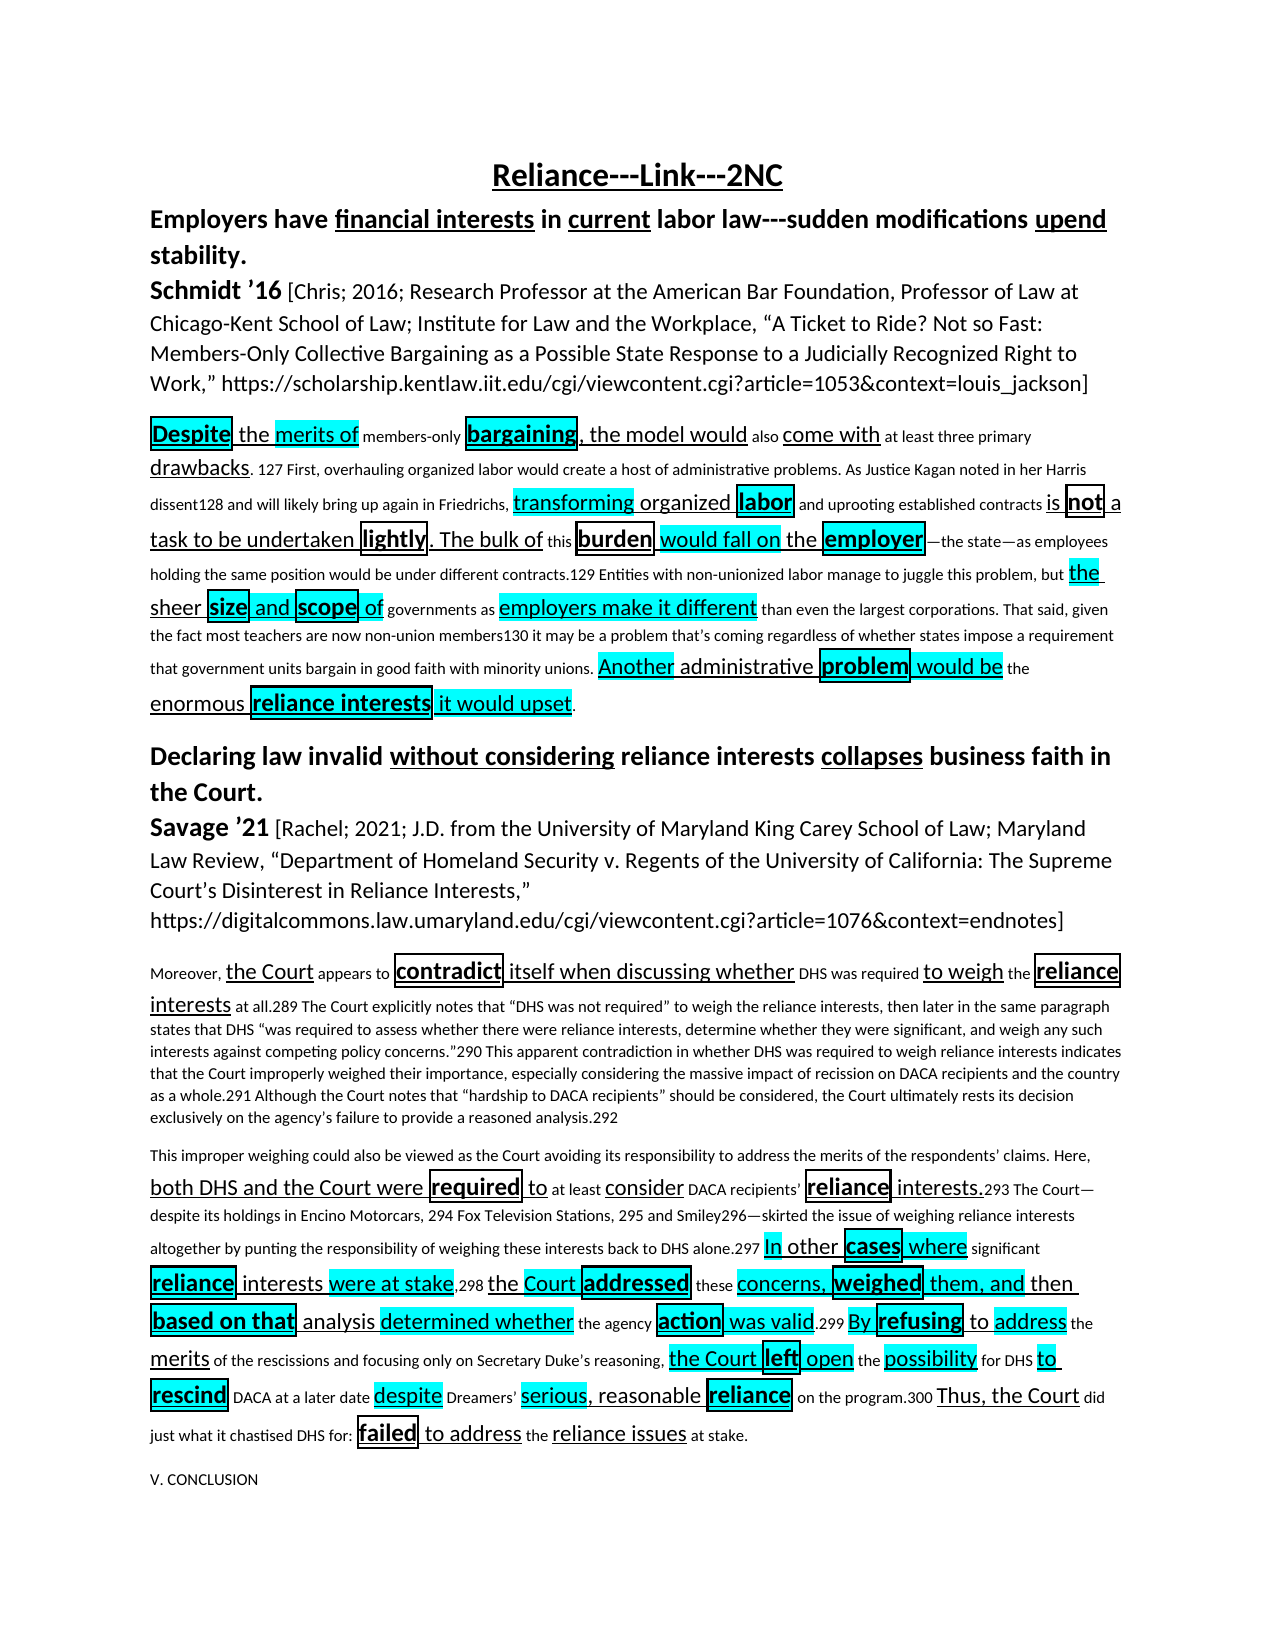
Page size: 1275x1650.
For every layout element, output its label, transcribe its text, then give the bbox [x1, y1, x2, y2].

text This improper weighing could also be viewed as the Court avoiding its responsibility to address the merits of the respondents’ claims. Here, both DHS and the Court were required to at least consider DACA recipients’ reliance interests.293 The Court—despite its holdings in Encino Motorcars, 294 Fox Television Stations, 295 and Smiley296—skirted the issue of weighing reliance interests altogether by punting the responsibility of weighing these interests back to DHS alone.297 In other cases where significant reliance interests were at stake,298 the Court addressed these concerns, weighed them, and then based on that analysis determined whether the agency action was valid.299 By refusing to address the merits of the rescissions and focusing only on Secretary Duke’s reasoning, the Court left open the possibility for DHS to rescind DACA at a later date despite Dreamers’ serious, reasonable reliance on the program.300 Thus, the Court did just what it chastised DHS for: failed to address the reliance issues at stake. [150, 1146, 1125, 1449]
text Moreover, the Court appears to contradict itself when discussing whether DHS was required to weigh the reliance interests at all.289 The Court explicitly notes that “DHS was not required” to weigh the reliance interests, then later in the same paragraph states that DHS “was required to assess whether there were reliance interests, determine whether they were significant, and weigh any such interests against competing policy concerns.”290 This apparent contradiction in whether DHS was required to weigh reliance interests indicates that the Court improperly weighed their importance, especially considering the massive impact of recission on DACA recipients and the country as a whole.291 Although the Court notes that “hardship to DACA recipients” should be considered, the Court ultimately rests its decision exclusively on the agency’s failure to provide a reasoned analysis.292 [150, 953, 1125, 1127]
text V. CONCLUSION [150, 1469, 1125, 1489]
subtitle Declaring law invalid without considering reliance interests collapses business faith in the Court. [150, 739, 1125, 808]
subtitle Reliance---Link---2NC [150, 154, 1125, 195]
text Schmidt ’16 [Chris; 2016; Research Professor at the American Bar Foundation, Professor of Law at Chicago-Kent School of Law; Institute for Law and the Workplace, “A Ticket to Ride? Not so Fast: Members-Only Collective Bargaining as a Possible State Response to a Judicially Recognized Right to Work,” https://scholarship.kentlaw.iit.edu/cgi/viewcontent.cgi?article=1053&context=louis_jackson] [150, 273, 1125, 397]
text Savage ’21 [Rachel; 2021; J.D. from the University of Maryland King Carey School of Law; Maryland Law Review, “Department of Homeland Security v. Regents of the University of California: The Supreme Court’s Disinterest in Reliance Interests,” https://digitalcommons.law.umaryland.edu/cgi/viewcontent.cgi?article=1076&context=endnotes] [150, 811, 1125, 934]
text Despite the merits of members-only bargaining, the model would also come with at least three primary drawbacks. 127 First, overhauling organized labor would create a host of administrative problems. As Justice Kagan noted in her Harris dissent128 and will likely bring up again in Friedrichs, transforming organized labor and uprooting established contracts is not a task to be undertaken lightly. The bulk of this burden would fall on the employer—the state—as employees holding the same position would be under different contracts.129 Entities with non-unionized labor manage to juggle this problem, but the sheer size and scope of governments as employers make it different than even the largest corporations. That said, given the fact most teachers are now non-union members130 it may be a problem that’s coming regardless of whether states impose a requirement that government units bargain in good faith with minority unions. Another administrative problem would be the enormous reliance interests it would upset. [150, 416, 1125, 720]
subtitle Employers have financial interests in current labor law---sudden modifications upend stability. [150, 202, 1125, 271]
